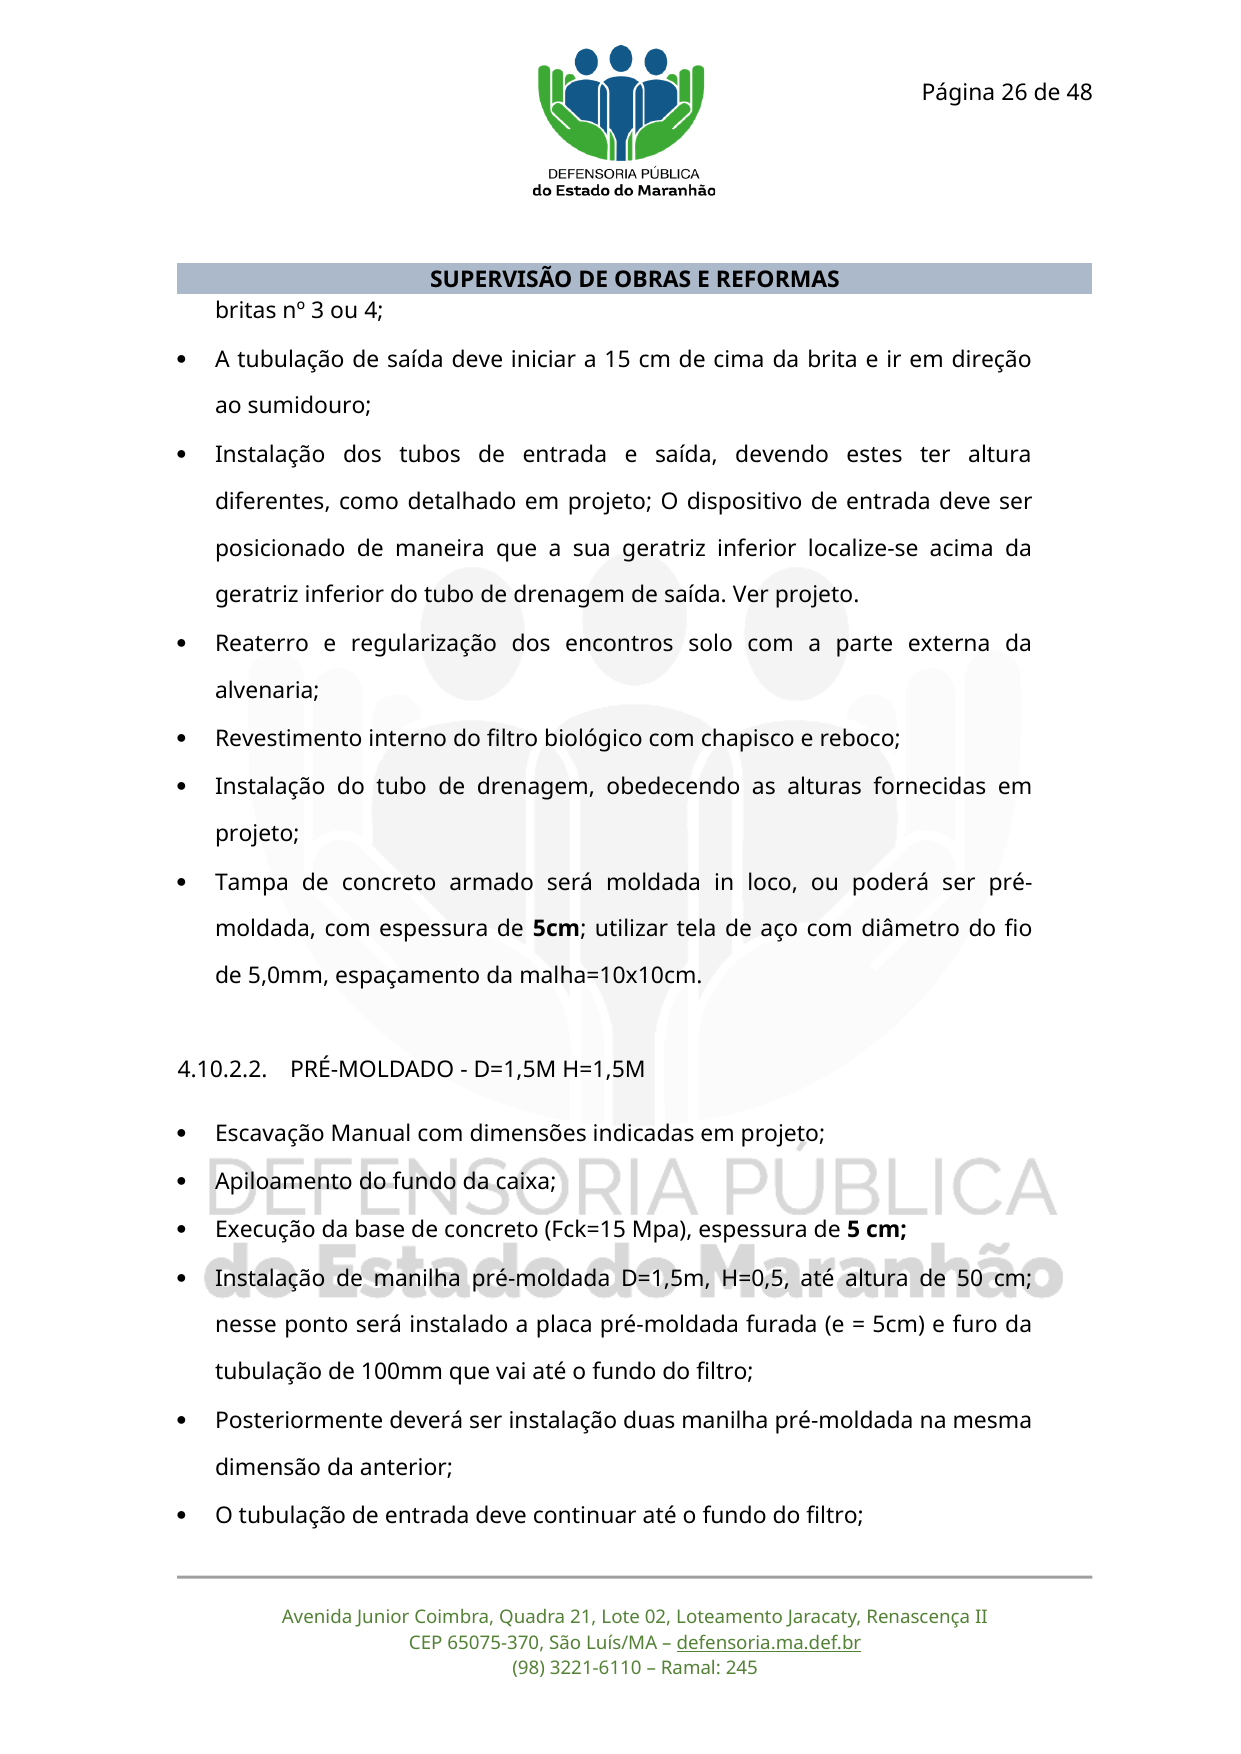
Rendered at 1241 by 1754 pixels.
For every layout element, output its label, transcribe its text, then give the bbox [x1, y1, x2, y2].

list Execução da base de concreto (Fck=15 Mpa), espessura de 5 cm; [177, 1213, 1033, 1244]
list PRÉ-MOLDADO - D=1,5M H=1,5M [177, 1053, 1092, 1084]
list Instalação do tubo de drenagem, obedecendo as alturas fornecidas em projeto; [177, 770, 1033, 848]
list Instalação de manilha pré-moldada D=1,5m, H=0,5, até altura de 50 cm; nesse ponto será instalado a placa pré-moldada furada (e = 5cm) e furo da tubulação de 100mm que vai até o fundo do filtro; [177, 1262, 1033, 1387]
list O tubulação de entrada deve continuar até o fundo do filtro; [177, 1499, 1033, 1530]
list Posteriormente deverá ser instalação duas manilha pré-moldada na mesma dimensão da anterior; [177, 1404, 1033, 1482]
list A tubulação de saída deve iniciar a 15 cm de cima da brita e ir em direção ao sumidouro; [177, 343, 1033, 421]
list Instalação dos tubos de entrada e saída, devendo estes ter altura diferentes, como detalhado em projeto; O dispositivo de entrada deve ser posicionado de maneira que a sua geratriz inferior localize-se acima da geratriz inferior do tubo de drenagem de saída. Ver projeto. [177, 438, 1033, 610]
list Revestimento interno do filtro biológico com chapisco e reboco; [177, 722, 1033, 753]
list Reaterro e regularização dos encontros solo com a parte externa da alvenaria; [177, 627, 1033, 705]
list Escavação Manual com dimensões indicadas em projeto; [177, 1117, 1033, 1148]
list Posterior instalação da placa, deve ser colocado uma camada de 50 cm das britas nº 3 ou 4; [177, 294, 1033, 326]
picture [532, 45, 716, 196]
list Tampa de concreto armado será moldada in loco, ou poderá ser pré-moldada, com espessura de 5cm; utilizar tela de aço com diâmetro do fio de 5,0mm, espaçamento da malha=10x10cm. [177, 866, 1033, 991]
list Apiloamento do fundo da caixa; [177, 1165, 1033, 1196]
